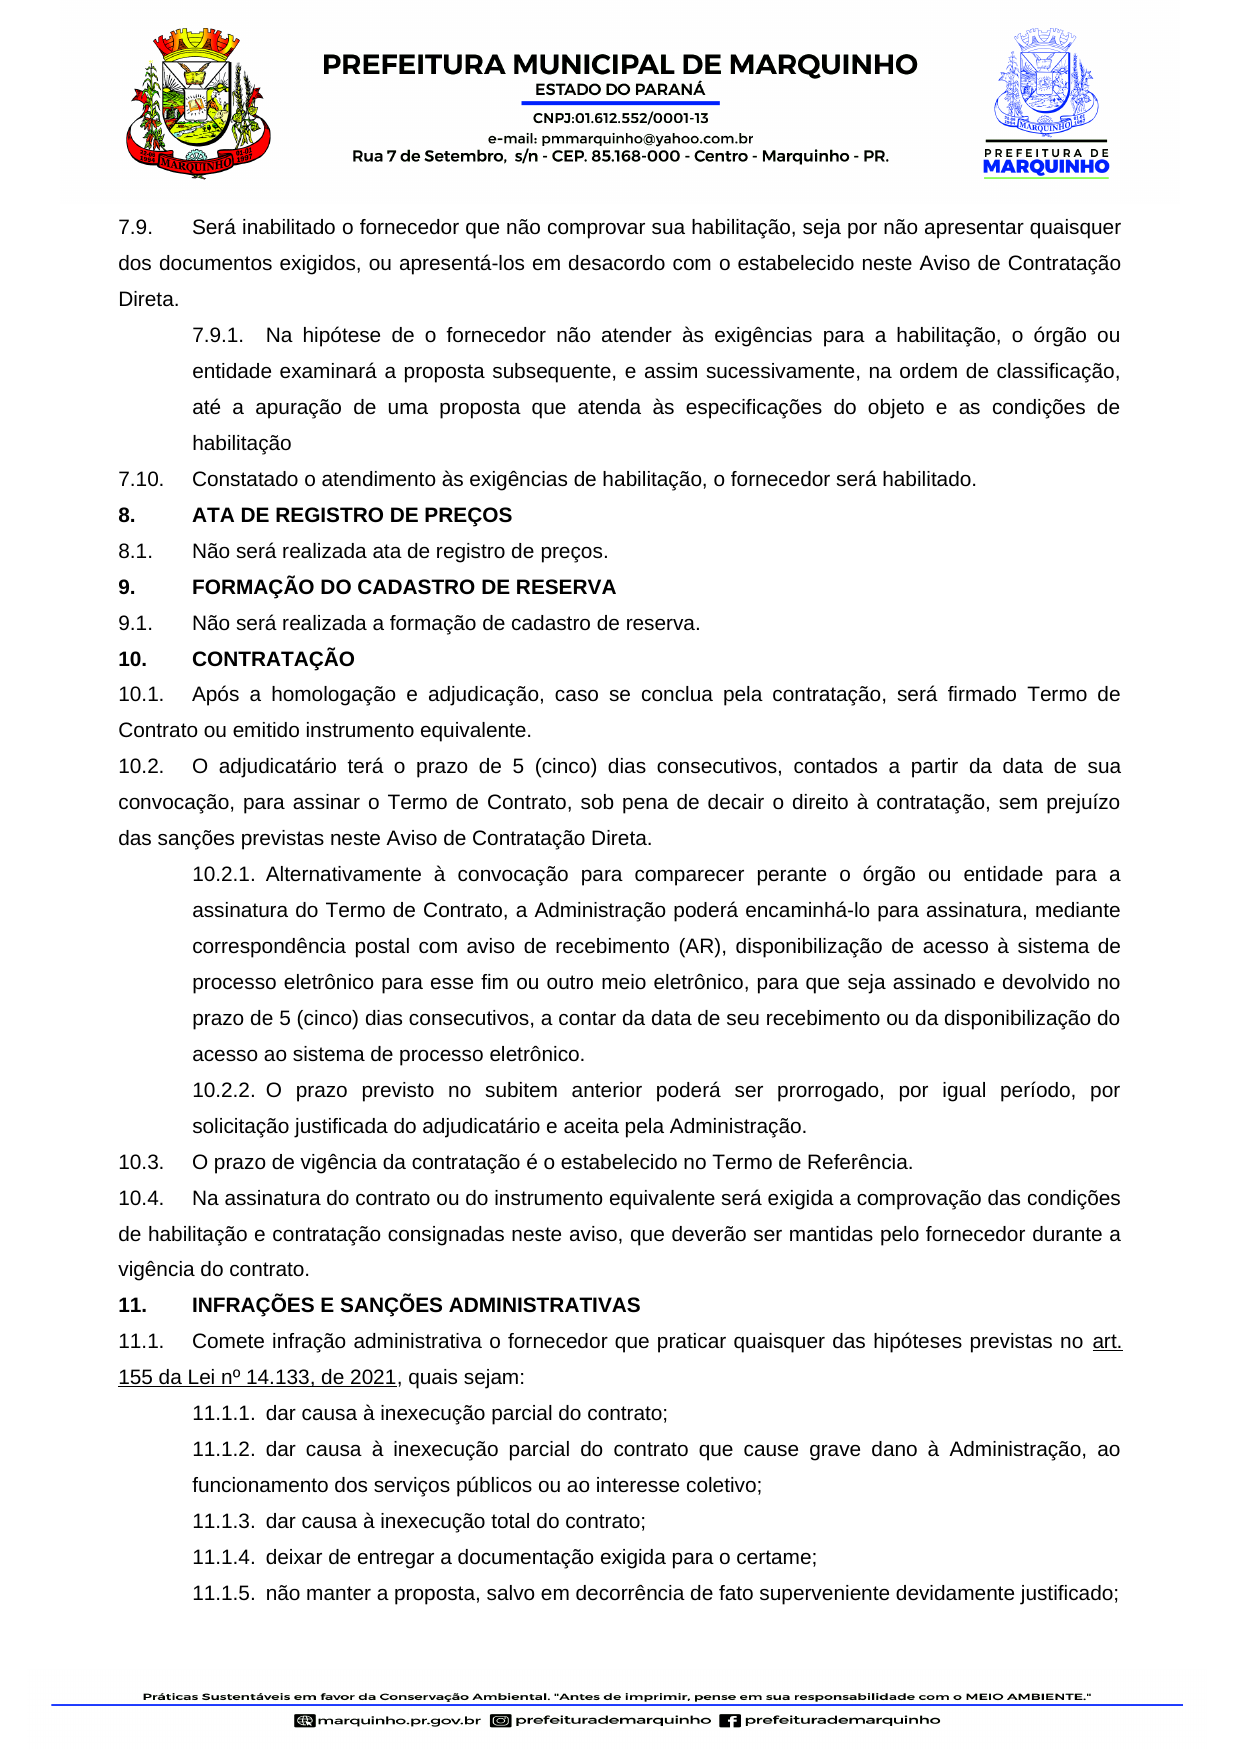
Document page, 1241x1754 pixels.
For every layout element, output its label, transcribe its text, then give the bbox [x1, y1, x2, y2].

list não manter a proposta, salvo em decorrência de fato superveniente devidamente justificado; [192, 1581, 1122, 1605]
list dar causa à inexecução parcial do contrato que cause grave dano à Administração, ao funcionamento dos serviços públicos ou ao interesse coletivo; [192, 1437, 1122, 1497]
list Alternativamente à convocação para comparecer perante o órgão ou entidade para a assinatura do Termo de Contrato, a Administração poderá encaminhá-lo para assinatura, mediante correspondência postal com aviso de recebimento (AR), disponibilização de acesso à sistema de processo eletrônico para esse fim ou outro meio eletrônico, para que seja assinado e devolvido no prazo de 5 (cinco) dias consecutivos, a contar da data de seu recebimento ou da disponibilização do acesso ao sistema de processo eletrônico. [192, 862, 1122, 1066]
list Não será realizada a formação de cadastro de reserva. [118, 610, 1122, 634]
picture [60, 0, 1181, 204]
subtitle INFRAÇÕES E SANÇÕES ADMINISTRATIVAS [118, 1293, 1122, 1317]
picture [27, 1669, 1207, 1749]
subtitle ATA DE REGISTRO DE PREÇOS [118, 503, 1122, 527]
list Na hipótese de o fornecedor não atender às exigências para a habilitação, o órgão ou entidade examinará a proposta subsequente, e assim sucessivamente, na ordem de classificação, até a apuração de uma proposta que atenda às especificações do objeto e as condições de habilitação [192, 323, 1122, 455]
list deixar de entregar a documentação exigida para o certame; [192, 1545, 1122, 1569]
list O adjudicatário terá o prazo de 5 (cinco) dias consecutivos, contados a partir da data de sua convocação, para assinar o Termo de Contrato, sob pena de decair o direito à contratação, sem prejuízo das sanções previstas neste Aviso de Contratação Direta. [118, 754, 1122, 850]
list dar causa à inexecução total do contrato; [192, 1509, 1122, 1533]
text FORMAÇÃO DO CADASTRO DE RESERVA [118, 574, 1122, 598]
list O prazo previsto no subitem anterior poderá ser prorrogado, por igual período, por solicitação justificada do adjudicatário e aceita pela Administração. [192, 1078, 1122, 1137]
list dar causa à inexecução parcial do contrato; [192, 1401, 1122, 1425]
list Será inabilitado o fornecedor que não comprovar sua habilitação, seja por não apresentar quaisquer dos documentos exigidos, ou apresentá-los em desacordo com o estabelecido neste Aviso de Contratação Direta. [118, 177, 1122, 311]
subtitle CONTRATAÇÃO [118, 646, 1122, 670]
list Comete infração administrativa o fornecedor que praticar quaisquer das hipóteses previstas no art. 155 da Lei nº 14.133, de 2021, quais sejam: [118, 1329, 1122, 1389]
list Não será realizada ata de registro de preços. [118, 538, 1122, 562]
list Na assinatura do contrato ou do instrumento equivalente será exigida a comprovação das condições de habilitação e contratação consignadas neste aviso, que deverão ser mantidas pelo fornecedor durante a vigência do contrato. [118, 1185, 1122, 1281]
list O prazo de vigência da contratação é o estabelecido no Termo de Referência. [118, 1149, 1122, 1173]
list Constatado o atendimento às exigências de habilitação, o fornecedor será habilitado. [118, 467, 1122, 491]
list Após a homologação e adjudicação, caso se conclua pela contratação, será firmado Termo de Contrato ou emitido instrumento equivalente. [118, 682, 1122, 742]
